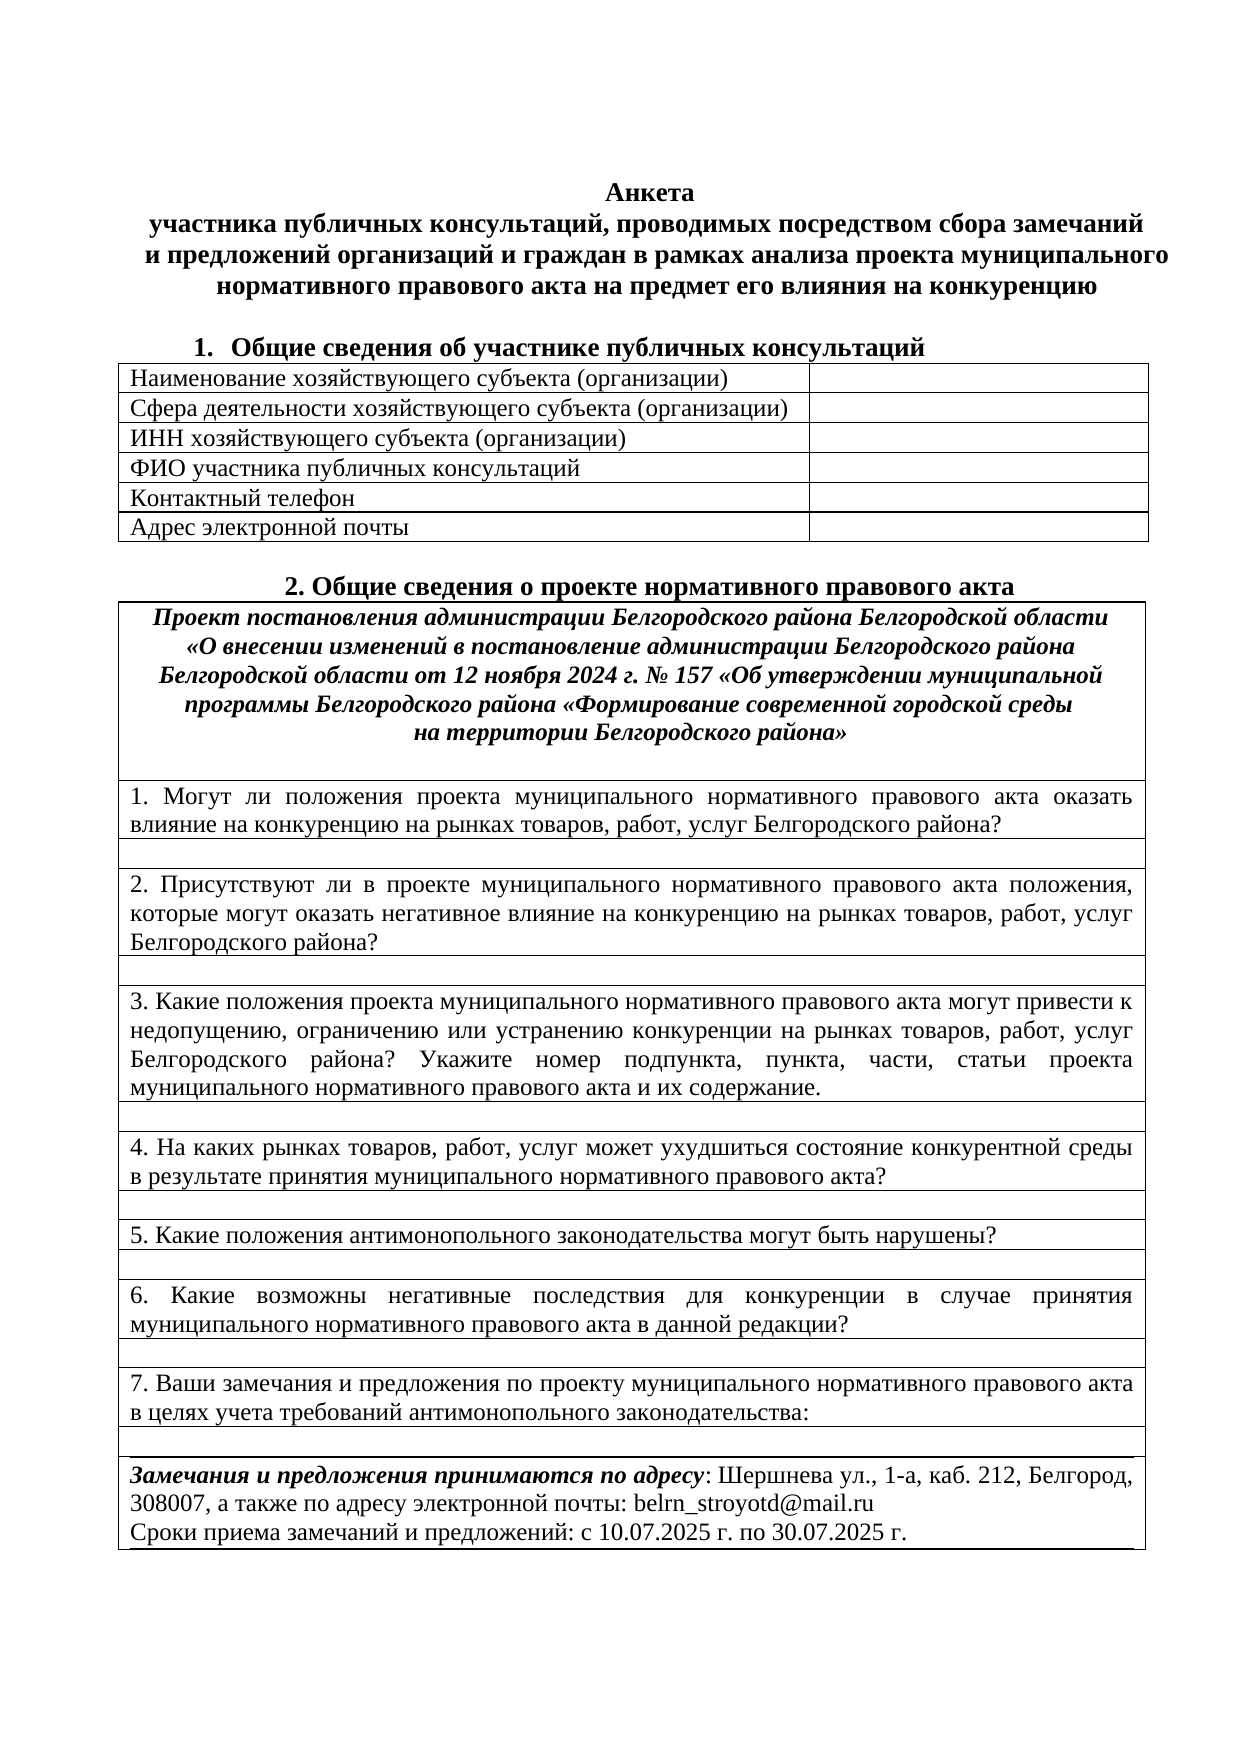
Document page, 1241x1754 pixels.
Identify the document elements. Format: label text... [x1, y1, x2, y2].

text участника публичных консультаций, проводимых посредством сбора замечаний и предложений организаций и граждан в рамках анализа проекта муниципального нормативного правового акта на предмет его влияния на конкуренцию [103, 207, 1196, 300]
table_cell Сфера деятельности хозяйствующего субъекта (организации) [119, 393, 809, 422]
table_cell [810, 393, 1148, 422]
text Анкета [103, 176, 1196, 207]
table_cell 1. Могут ли положения проекта муниципального нормативного правового акта оказать влияние на конкуренцию на рынках товаров, работ, услуг Белгородского района? [119, 781, 1145, 838]
table_cell [810, 423, 1148, 452]
table_cell [810, 483, 1148, 511]
table_cell [119, 1339, 1145, 1367]
table_cell 2. Присутствуют ли в проекте муниципального нормативного правового акта положения, которые могут оказать негативное влияние на конкуренцию на рынках товаров, работ, услуг Белгородского района? [119, 869, 1145, 955]
table_cell Контактный телефон [119, 483, 809, 511]
table_cell [119, 1427, 1145, 1456]
table_cell ФИО участника публичных консультаций [119, 453, 809, 482]
table_cell 5. Какие положения антимонопольного законодательства могут быть нарушены? [119, 1220, 1145, 1249]
table_cell Адрес электронной почты [119, 513, 809, 541]
list Общие сведения об участнике публичных консультаций [193, 331, 1181, 362]
table_header Наименование хозяйствующего субъекта (организации) [119, 364, 809, 392]
table_cell 6. Какие возможны негативные последствия для конкуренции в случае принятия муниципального нормативного правового акта в данной редакции? [119, 1280, 1145, 1337]
table_cell [119, 1250, 1145, 1279]
table_cell [810, 513, 1148, 541]
table_cell ИНН хозяйствующего субъекта (организации) [119, 423, 809, 452]
table_cell 3. Какие положения проекта муниципального нормативного правового акта могут привести к недопущению, ограничению или устранению конкуренции на рынках товаров, работ, услуг Белгородского района? Укажите номер подпункта, пункта, части, статьи проекта муниципального нормативного правового акта и их содержание. [119, 986, 1145, 1101]
table_header Проект постановления администрации Белгородского района Белгородской области «О внесении изменений в постановление администрации Белгородского района Белгородской области от 12 ноября 2024 г. № 157 «Об утверждении муниципальной программы Белгородского района «Формирование современной городской среды на территории Белгородского района» [119, 603, 1145, 780]
table_header [810, 364, 1148, 392]
table_cell [119, 839, 1145, 868]
table_cell [119, 1102, 1145, 1131]
table_cell [119, 1191, 1145, 1219]
table_cell 4. На каких рынках товаров, работ, услуг может ухудшиться состояние конкурентной среды в результате принятия муниципального нормативного правового акта? [119, 1132, 1145, 1189]
text 2. Общие сведения о проекте нормативного правового акта [118, 570, 1181, 601]
table_cell 7. Ваши замечания и предложения по проекту муниципального нормативного правового акта в целях учета требований антимонопольного законодательства: [119, 1368, 1145, 1426]
table_cell [810, 453, 1148, 482]
table_cell [119, 956, 1145, 985]
table_cell Замечания и предложения принимаются по адресу: Шершнева ул., 1-а, каб. 212, Белгород, 308007, а также по адресу электронной почты: belrn_stroyotd@mail.ru Сроки приема замечаний и предложений: с 10.07.2025 г. по 30.07.2025 г. [119, 1457, 1145, 1549]
